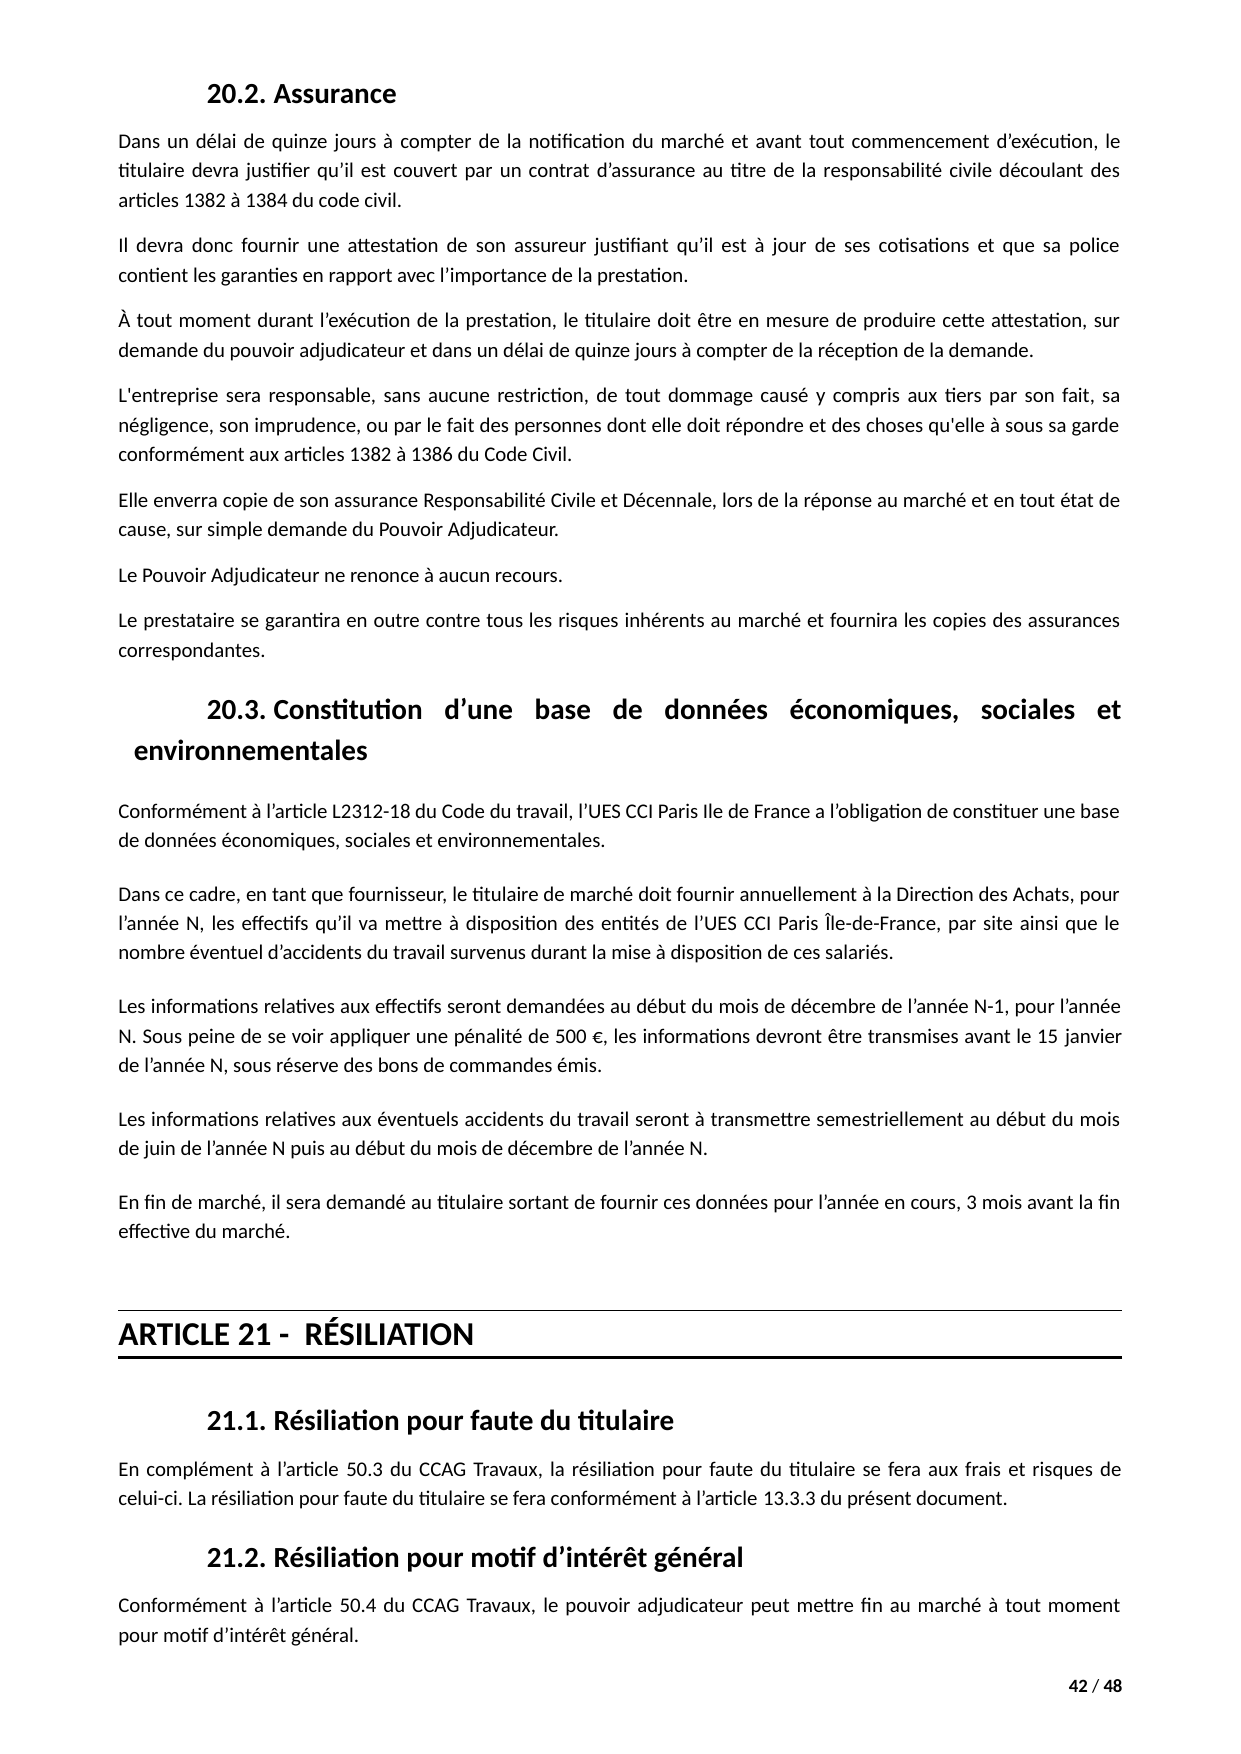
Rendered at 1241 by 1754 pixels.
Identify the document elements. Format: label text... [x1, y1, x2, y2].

text Elle enverra copie de son assurance Responsabilité Civile et Décennale, lors de la réponse au marché et en tout état de cause, sur simple demande du Pouvoir Adjudicateur. [118, 487, 1122, 541]
text Le prestataire se garantira en outre contre tous les risques inhérents au marché et fournira les copies des assurances correspondantes. [118, 608, 1122, 662]
text Conformément à l’article 50.4 du CCAG Travaux, le pouvoir adjudicateur peut mettre fin au marché à tout moment pour motif d’intérêt général. [118, 1593, 1122, 1647]
text Dans ce cadre, en tant que fournisseur, le titulaire de marché doit fournir annuellement à la Direction des Achats, pour l’année N, les effectifs qu’il va mettre à disposition des entités de l’UES CCI Paris Île-de-France, par site ainsi que le nombre éventuel d’accidents du travail survenus durant la mise à disposition de ces salariés. [118, 881, 1122, 965]
subtitle RÉSILIATION [118, 1311, 1122, 1356]
text Le Pouvoir Adjudicateur ne renonce à aucun recours. [118, 562, 1122, 587]
text Conformément à l’article L2312-18 du Code du travail, l’UES CCI Paris Ile de France a l’obligation de constituer une base de données économiques, sociales et environnementales. [118, 798, 1122, 852]
subtitle Résiliation pour motif d’intérêt général [133, 1539, 1122, 1575]
subtitle Constitution d’une base de données économiques, sociales et environnementales [133, 691, 1122, 767]
subtitle Assurance [133, 75, 1122, 111]
text En complément à l’article 50.3 du CCAG Travaux, la résiliation pour faute du titulaire se fera aux frais et risques de celui-ci. La résiliation pour faute du titulaire se fera conformément à l’article 13.3.3 du présent document. [118, 1456, 1122, 1510]
text Il devra donc fournir une attestation de son assureur justifiant qu’il est à jour de ses cotisations et que sa police contient les garanties en rapport avec l’importance de la prestation. [118, 233, 1122, 287]
text Dans un délai de quinze jours à compter de la notification du marché et avant tout commencement d’exécution, le titulaire devra justifier qu’il est couvert par un contrat d’assurance au titre de la responsabilité civile découlant des articles 1382 à 1384 du code civil. [118, 128, 1122, 212]
subtitle Résiliation pour faute du titulaire [133, 1402, 1122, 1438]
text En fin de marché, il sera demandé au titulaire sortant de fournir ces données pour l’année en cours, 3 mois avant la fin effective du marché. [118, 1189, 1122, 1244]
text À tout moment durant l’exécution de la prestation, le titulaire doit être en mesure de produire cette attestation, sur demande du pouvoir adjudicateur et dans un délai de quinze jours à compter de la réception de la demande. [118, 308, 1122, 362]
text Les informations relatives aux éventuels accidents du travail seront à transmettre semestriellement au début du mois de juin de l’année N puis au début du mois de décembre de l’année N. [118, 1106, 1122, 1161]
text Les informations relatives aux effectifs seront demandées au début du mois de décembre de l’année N-1, pour l’année N. Sous peine de se voir appliquer une pénalité de 500 €, les informations devront être transmises avant le 15 janvier de l’année N, sous réserve des bons de commandes émis. [118, 994, 1122, 1077]
text L'entreprise sera responsable, sans aucune restriction, de tout dommage causé y compris aux tiers par son fait, sa négligence, son imprudence, ou par le fait des personnes dont elle doit répondre et des choses qu'elle à sous sa garde conformément aux articles 1382 à 1386 du Code Civil. [118, 383, 1122, 466]
